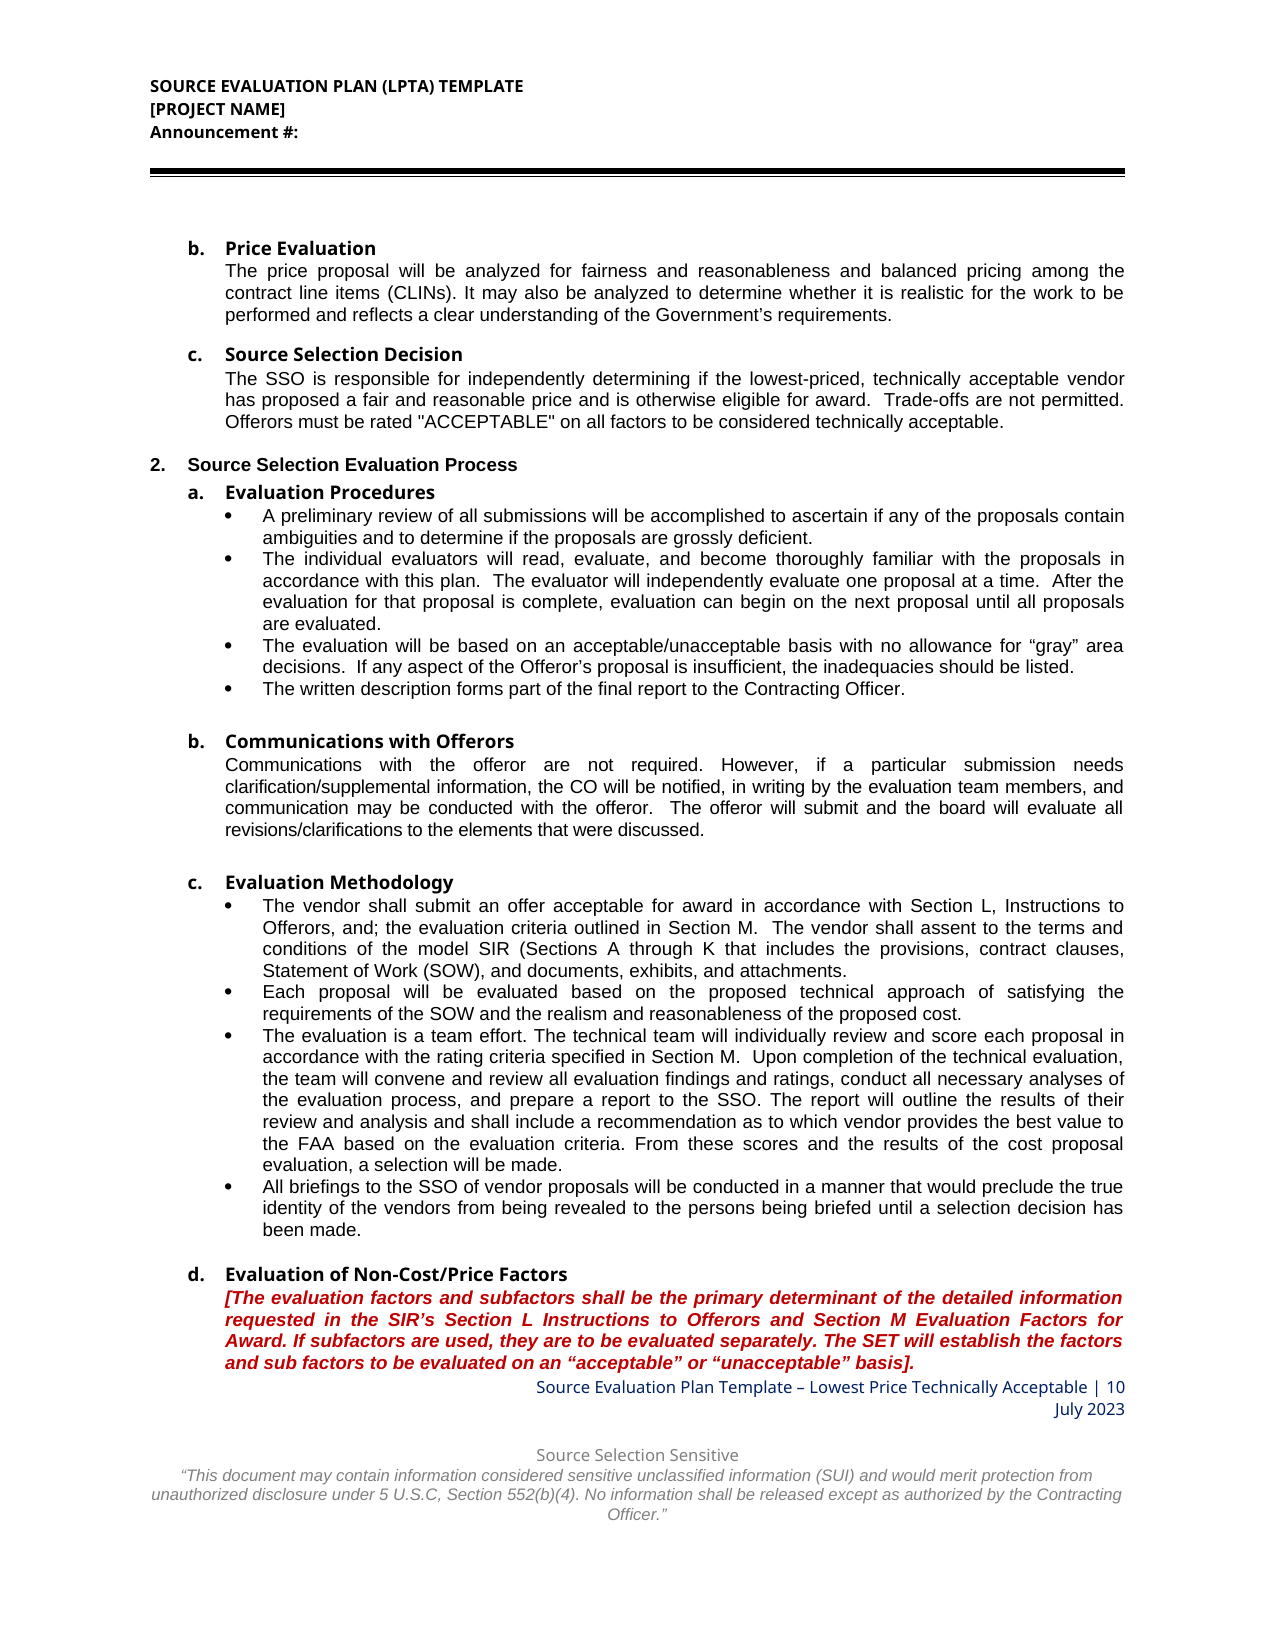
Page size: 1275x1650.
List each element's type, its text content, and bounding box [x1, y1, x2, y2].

list All briefings to the SSO of vendor proposals will be conducted in a manner that would preclude the true identity of the vendors from being revealed to the persons being briefed until a selection decision has been made. [225, 1176, 1125, 1240]
text The SSO is responsible for independently determining if the lowest-priced, technically acceptable vendor has proposed a fair and reasonable price and is otherwise eligible for award. Trade-offs are not permitted. Offerors must be rated "ACCEPTABLE" on all factors to be considered technically acceptable. [225, 367, 1125, 432]
list The evaluation is a team effort. The technical team will individually review and score each proposal in accordance with the rating criteria specified in Section M. Upon completion of the technical evaluation, the team will convene and review all evaluation findings and ratings, conduct all necessary analyses of the evaluation process, and prepare a report to the SSO. The report will outline the results of their review and analysis and shall include a recommendation as to which vendor provides the best value to the FAA based on the evaluation criteria. From these scores and the results of the cost proposal evaluation, a selection will be made. [225, 1024, 1125, 1176]
list The vendor shall submit an offer acceptable for award in accordance with Section L, Instructions to Offerors, and; the evaluation criteria outlined in Section M. The vendor shall assent to the terms and conditions of the model SIR (Sections A through K that includes the provisions, contract clauses, Statement of Work (SOW), and documents, exhibits, and attachments. [225, 895, 1125, 981]
subtitle Communications with Offerors [187, 728, 1125, 754]
text The price proposal will be analyzed for fairness and reasonableness and balanced pricing among the contract line items (CLINs). It may also be analyzed to determine whether it is realistic for the work to be performed and reflects a clear understanding of the Government’s requirements. [225, 260, 1125, 325]
subtitle Evaluation of Non-Cost/Price Factors [187, 1261, 1125, 1287]
subtitle Price Evaluation [187, 235, 1125, 260]
list The written description forms part of the final report to the Contracting Officer. [225, 678, 1125, 699]
list Each proposal will be evaluated based on the proposed technical approach of satisfying the requirements of the SOW and the realism and reasonableness of the proposed cost. [225, 981, 1125, 1024]
subtitle Source Selection Decision [187, 342, 1125, 367]
text [The evaluation factors and subfactors shall be the primary determinant of the detailed information requested in the SIR’s Section L Instructions to Offerors and Section M Evaluation Factors for Award. If subfactors are used, they are to be evaluated separately. The SET will establish the factors and sub factors to be evaluated on an “acceptable” or “unacceptable” basis]. [225, 1287, 1125, 1373]
list The evaluation will be based on an acceptable/unacceptable basis with no allowance for “gray” area decisions. If any aspect of the Offeror’s proposal is insufficient, the inadequacies should be listed. [225, 634, 1125, 678]
subtitle Evaluation Methodology [187, 869, 1125, 895]
list A preliminary review of all submissions will be accomplished to ascertain if any of the proposals contain ambiguities and to determine if the proposals are grossly deficient. [225, 505, 1125, 548]
list The individual evaluators will read, evaluate, and become thoroughly familiar with the proposals in accordance with this plan. The evaluator will independently evaluate one proposal at a time. After the evaluation for that proposal is complete, evaluation can begin on the next proposal until all proposals are evaluated. [225, 548, 1125, 634]
subtitle Source Selection Evaluation Process [150, 453, 1125, 475]
subtitle Evaluation Procedures [187, 479, 1125, 505]
text Communications with the offeror are not required. However, if a particular submission needs clarification/supplemental information, the CO will be notified, in writing by the evaluation team members, and communication may be conducted with the offeror. The offeror will submit and the board will evaluate all revisions/clarifications to the elements that were discussed. [225, 754, 1125, 840]
